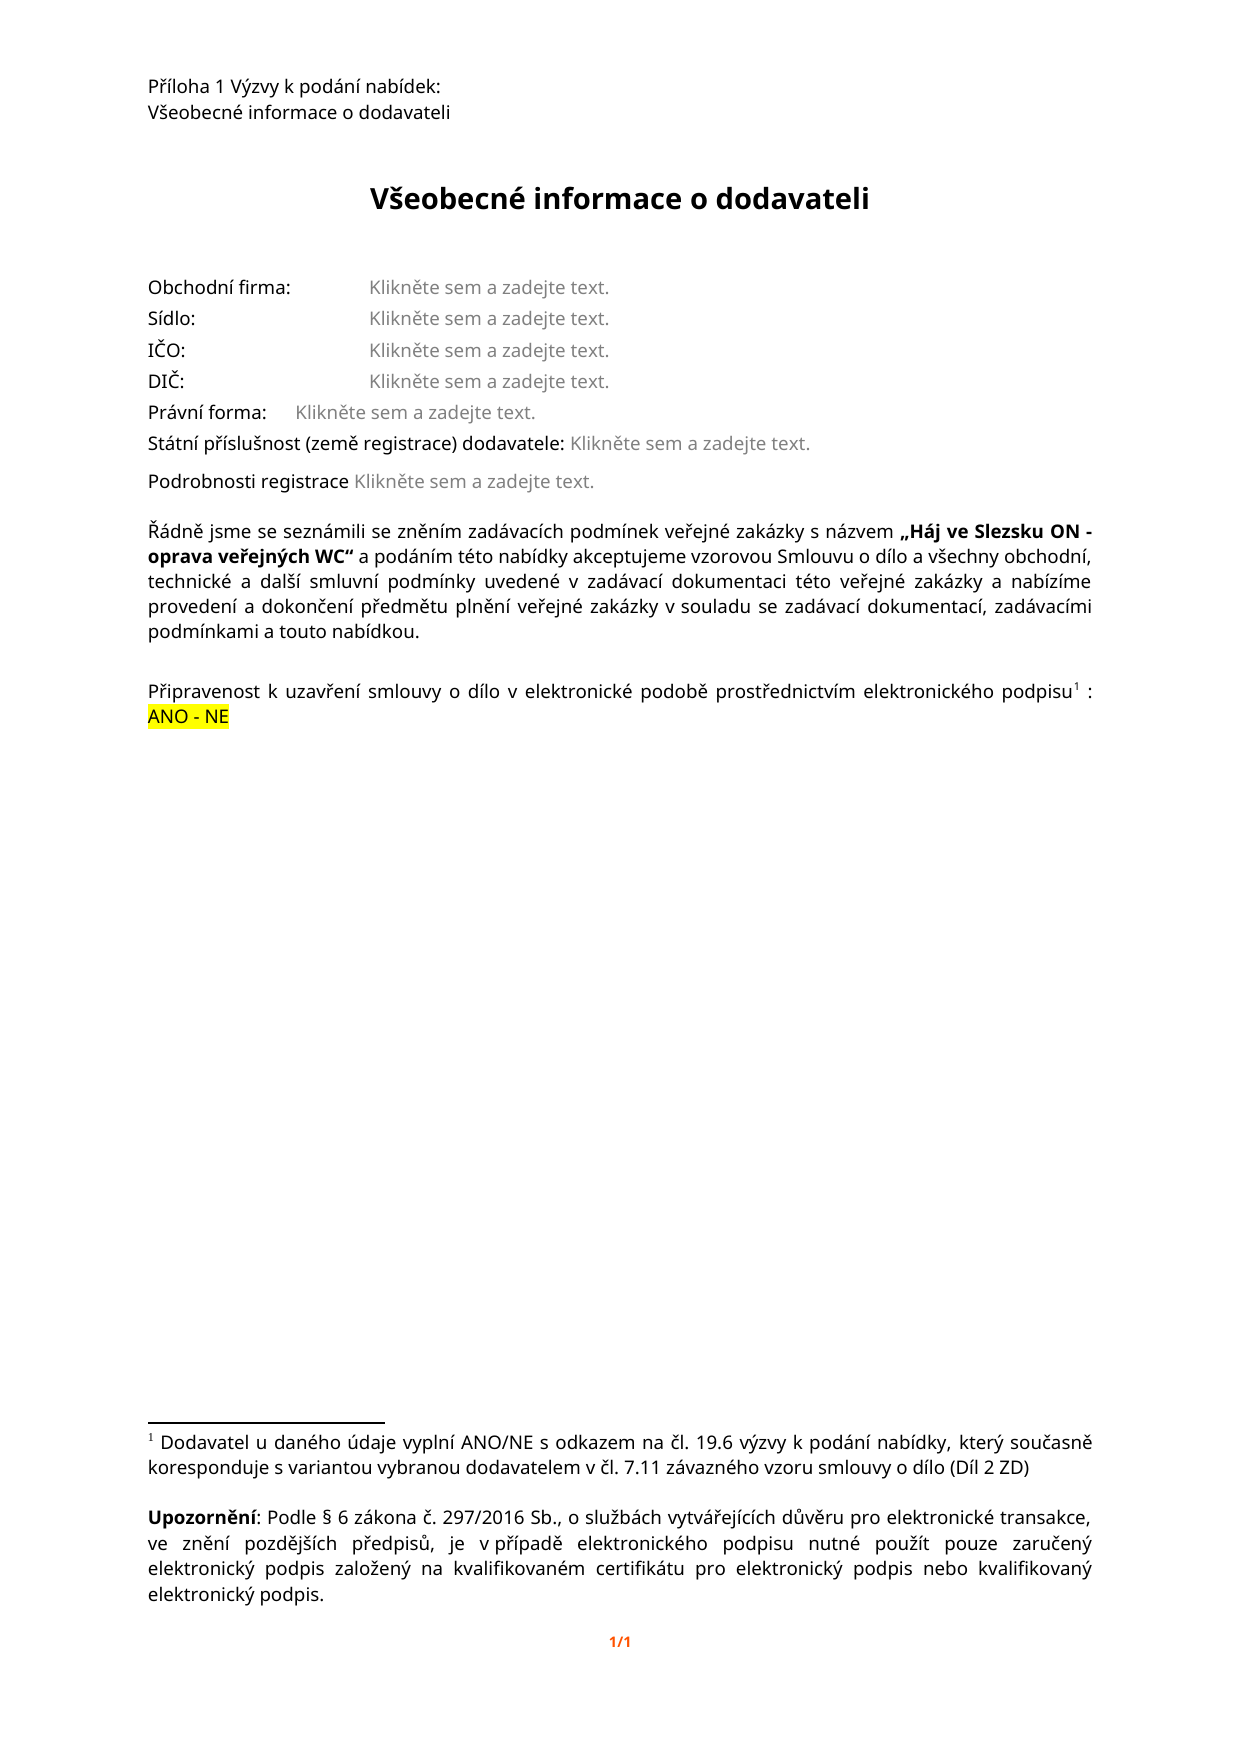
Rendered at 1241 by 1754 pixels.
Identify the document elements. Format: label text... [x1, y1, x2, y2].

title Všeobecné informace o dodavateli [148, 178, 1093, 218]
text DIČ: [148, 368, 1093, 393]
text Podrobnosti registrace [148, 468, 1093, 493]
text Právní forma: [148, 399, 1093, 424]
text Sídlo: [148, 306, 1093, 331]
text Připravenost k uzavření smlouvy o dílo v elektronické podobě prostřednictvím elektronického podpisu1 : [148, 678, 1093, 729]
text Obchodní firma: [148, 274, 1093, 299]
text Řádně jsme se seznámili se zněním zadávacích podmínek veřejné zakázky s názvem „Háj ve Slezsku ON - oprava veřejných WC“ a podáním této nabídky akceptujeme vzorovou Smlouvu o dílo a všechny obchodní, technické a další smluvní podmínky uvedené v zadávací dokumentaci této veřejné zakázky a nabízíme provedení a dokončení předmětu plnění veřejné zakázky v souladu se zadávací dokumentací, zadávacími podmínkami a touto nabídkou. [148, 518, 1093, 643]
text IČO: [148, 337, 1093, 362]
text Státní příslušnost (země registrace) dodavatele: [148, 431, 1093, 456]
